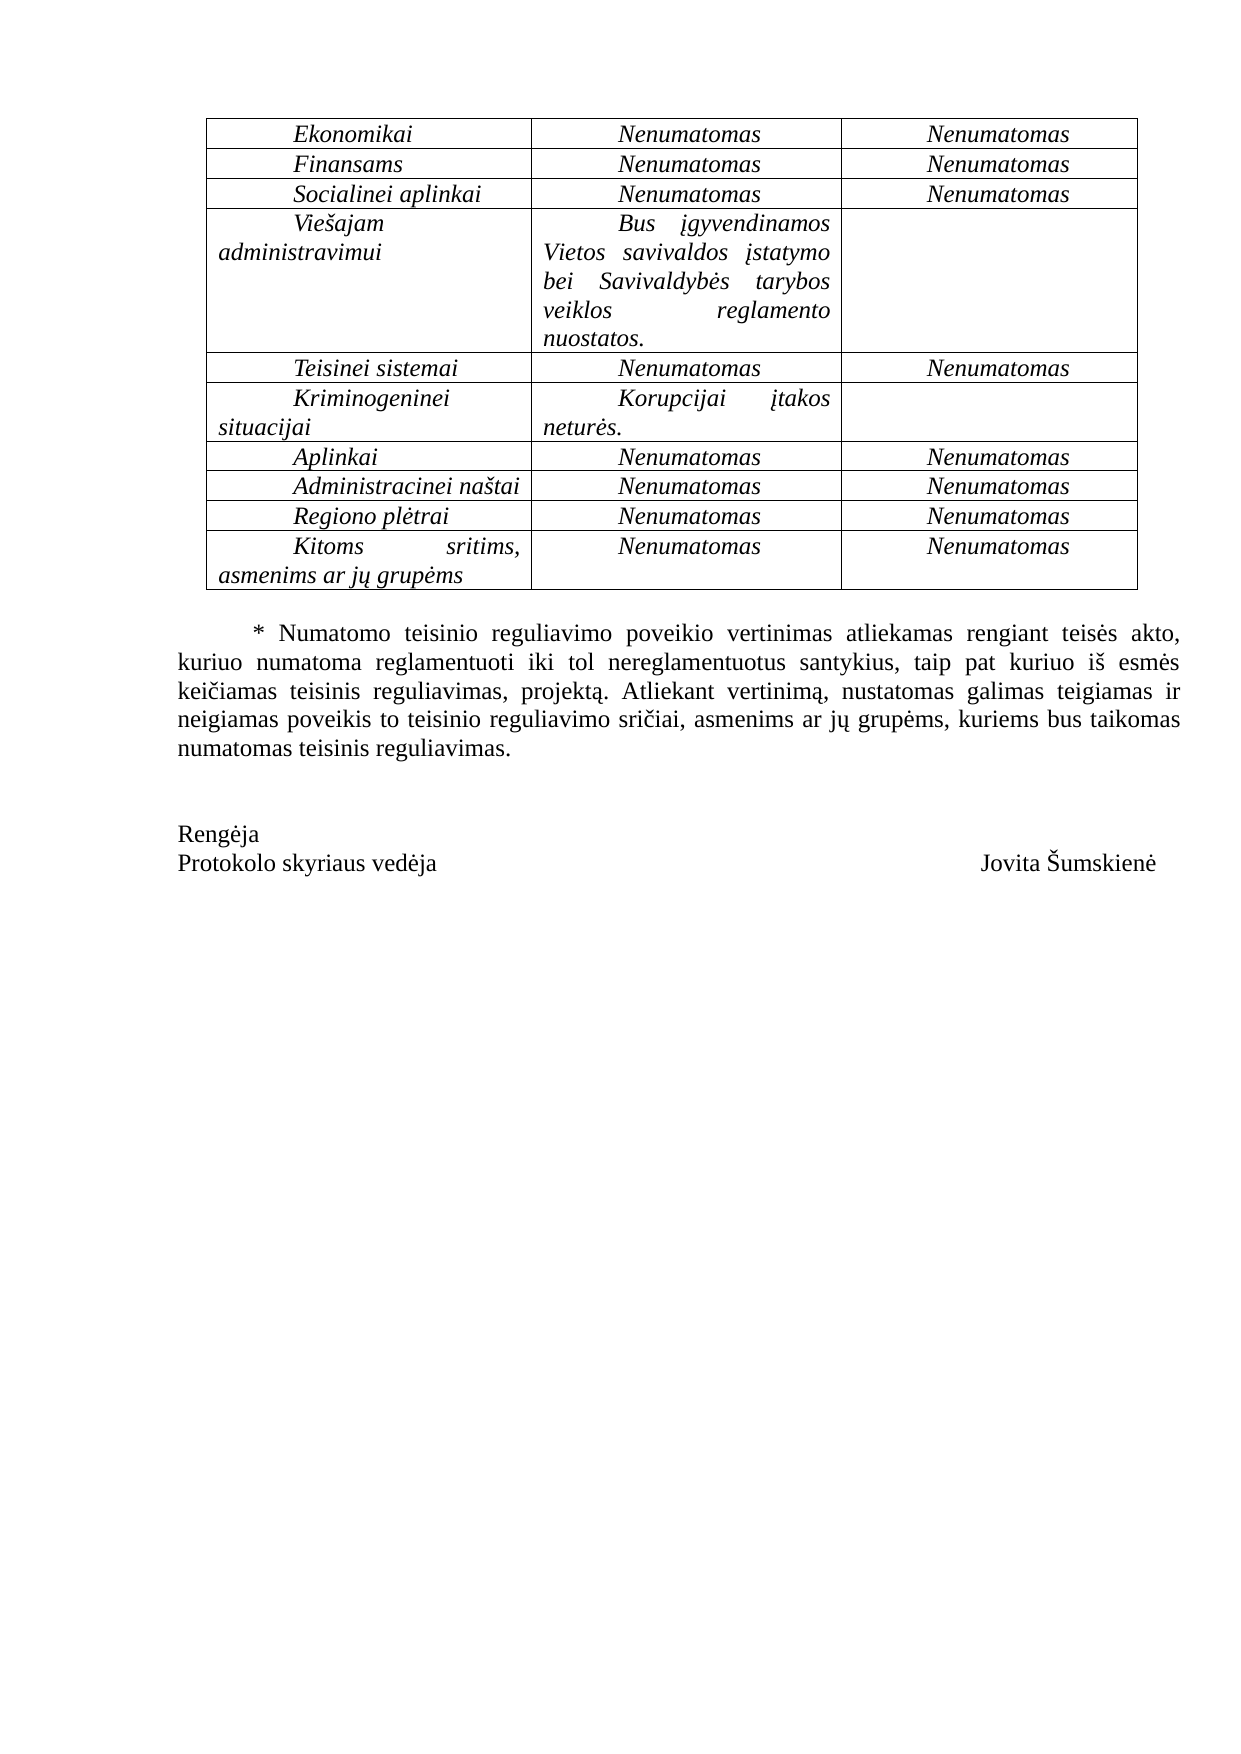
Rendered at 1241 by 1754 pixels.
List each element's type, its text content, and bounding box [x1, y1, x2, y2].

table_cell Finansams [207, 149, 531, 178]
table_cell Kitoms sritims, asmenims ar jų grupėms [207, 531, 531, 588]
table_cell Nenumatomas [842, 442, 1137, 470]
table_cell Bus įgyvendinamos Vietos savivaldos įstatymo bei Savivaldybės tarybos veiklos reglamento nuostatos. [532, 209, 841, 352]
text * Numatomo teisinio reguliavimo poveikio vertinimas atliekamas rengiant teisės akto, kuriuo numatoma reglamentuoti iki tol nereglamentuotus santykius, taip pat kuriuo iš esmės keičiamas teisinis reguliavimas, projektą. Atliekant vertinimą, nustatomas galimas teigiamas ir neigiamas poveikis to teisinio reguliavimo sričiai, asmenims ar jų grupėms, kuriems bus taikomas numatomas teisinis reguliavimas. [177, 618, 1181, 762]
table_cell Nenumatomas [532, 471, 841, 500]
table_cell Nenumatomas [842, 179, 1137, 207]
table_cell Nenumatomas [842, 149, 1137, 178]
table_cell Nenumatomas [532, 531, 841, 588]
table_cell Nenumatomas [842, 119, 1137, 148]
table_cell Aplinkai [207, 442, 531, 470]
text Protokolo skyriaus vedėja Jovita Šumskienė [177, 848, 1181, 877]
table_cell Korupcijai įtakos neturės. [532, 383, 841, 441]
table_cell Nenumatomas [532, 501, 841, 530]
table_cell Regiono plėtrai [207, 501, 531, 530]
table_cell Nenumatomas [532, 353, 841, 382]
table_cell Nenumatomas [532, 179, 841, 207]
table_cell [842, 383, 1137, 441]
table_cell Viešajam administravimui [207, 209, 531, 352]
table_cell Nenumatomas [532, 119, 841, 148]
table_cell Nenumatomas [842, 501, 1137, 530]
table_cell Nenumatomas [532, 442, 841, 470]
table_cell Administracinei naštai [207, 471, 531, 500]
table_cell Nenumatomas [842, 353, 1137, 382]
table_cell Socialinei aplinkai [207, 179, 531, 207]
table_cell Kriminogeninei situacijai [207, 383, 531, 441]
table_cell Nenumatomas [842, 471, 1137, 500]
table_cell [842, 209, 1137, 352]
text Rengėja [177, 819, 1181, 848]
table_cell Ekonomikai [207, 119, 531, 148]
table_cell Nenumatomas [532, 149, 841, 178]
table_cell Teisinei sistemai [207, 353, 531, 382]
table_cell Nenumatomas [842, 531, 1137, 588]
